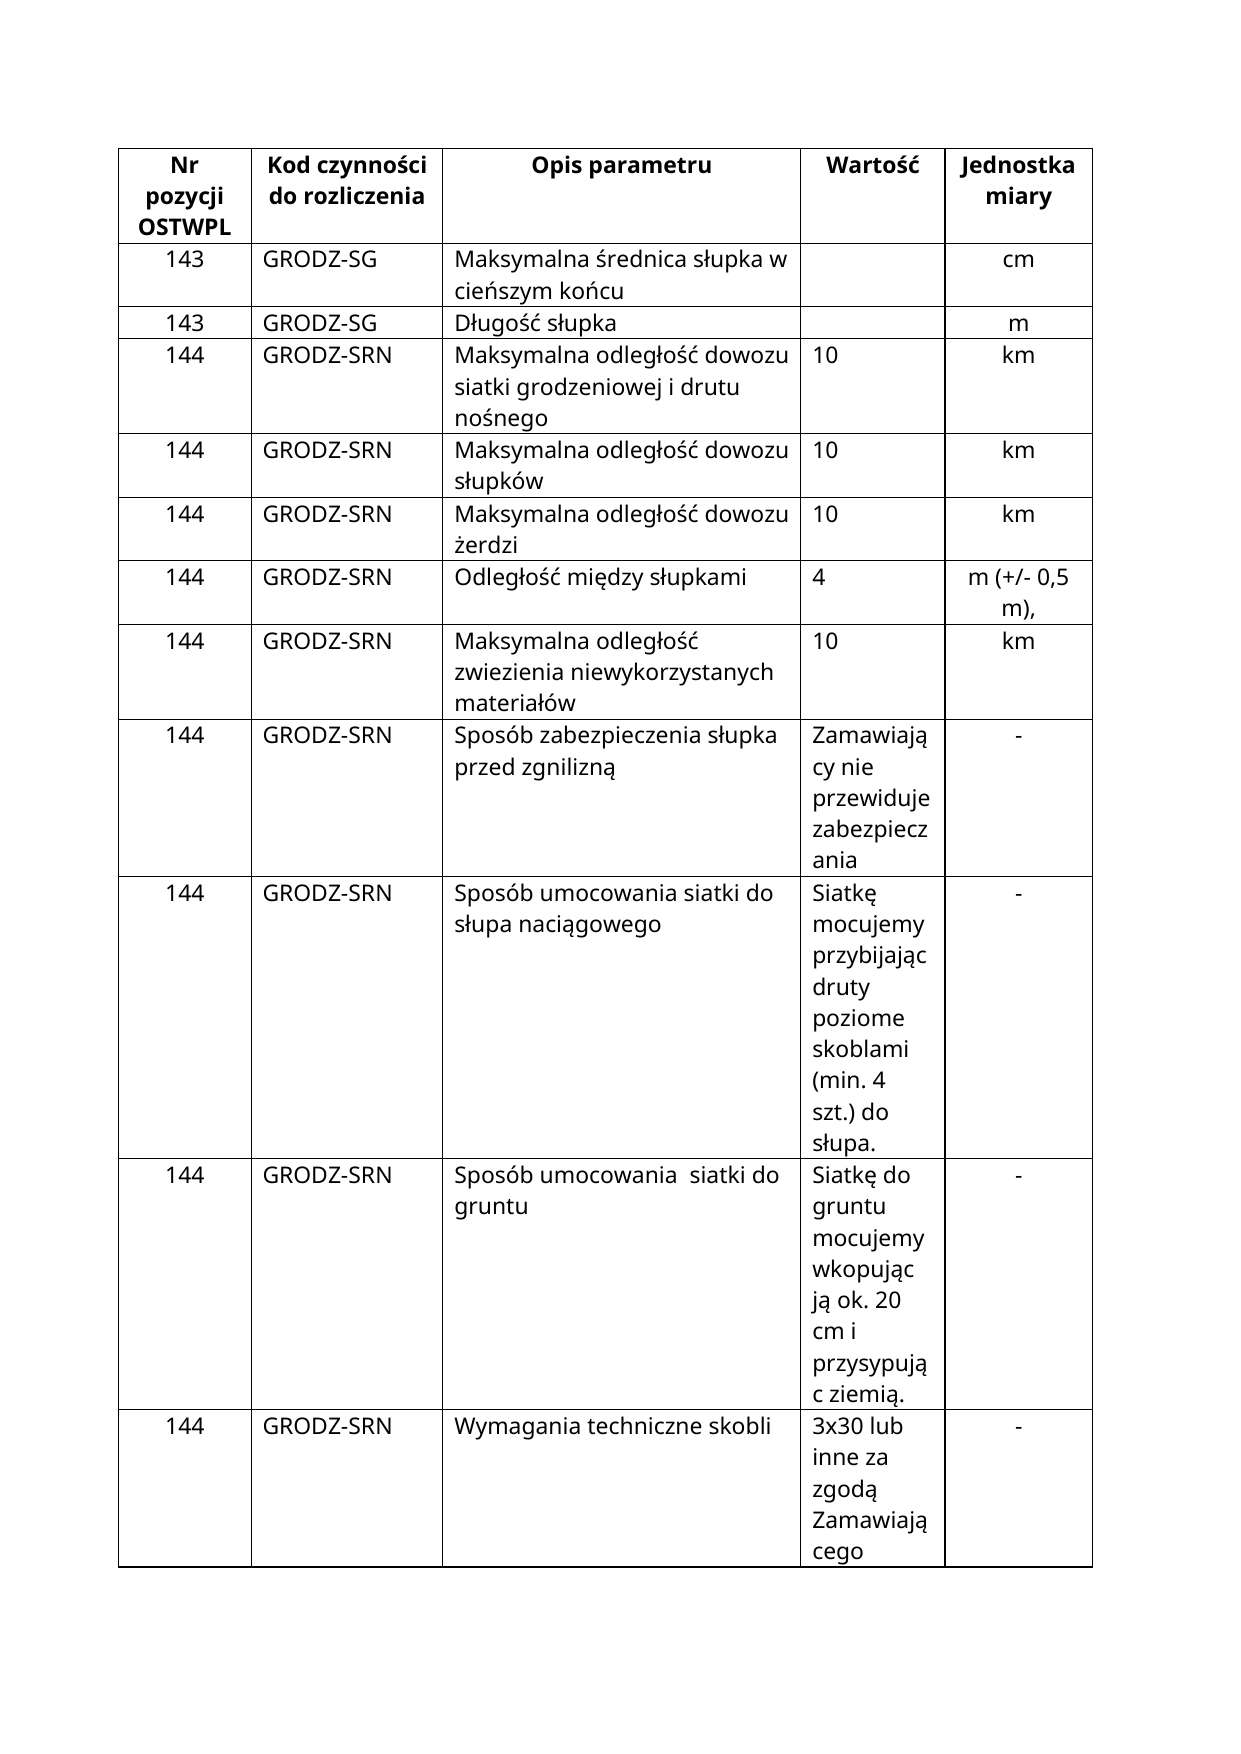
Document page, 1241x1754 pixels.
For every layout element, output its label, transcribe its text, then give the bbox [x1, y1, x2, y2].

table_cell Długość słupka [443, 307, 800, 338]
table_cell GRODZ-SRN [252, 877, 442, 1158]
table_header Opis parametru [443, 149, 800, 242]
table_cell - [946, 720, 1092, 876]
table_cell 144 [119, 1159, 251, 1409]
table_cell [801, 307, 944, 338]
table_cell Sposób umocowania siatki do gruntu [443, 1159, 800, 1409]
table_cell GRODZ-SRN [252, 434, 442, 497]
table_cell GRODZ-SRN [252, 720, 442, 876]
table_cell Zamawiający nie przewiduje zabezpieczania [801, 720, 944, 876]
table_cell Maksymalna odległość dowozu słupków [443, 434, 800, 497]
table_cell m (+/- 0,5 m), [946, 561, 1092, 624]
table_cell GRODZ-SRN [252, 339, 442, 433]
table_cell cm [946, 244, 1092, 306]
table_cell 143 [119, 307, 251, 338]
table_cell 143 [119, 244, 251, 306]
table_cell 10 [801, 498, 944, 560]
table_cell 10 [801, 625, 944, 718]
table_cell 4 [801, 561, 944, 624]
table_cell Odległość między słupkami [443, 561, 800, 624]
table_cell Wymagania techniczne skobli [443, 1410, 800, 1566]
table_cell GRODZ-SRN [252, 498, 442, 560]
table_cell Maksymalna odległość zwiezienia niewykorzystanych materiałów [443, 625, 800, 718]
table_cell Maksymalna odległość dowozu siatki grodzeniowej i drutu nośnego [443, 339, 800, 433]
table_cell Maksymalna średnica słupka w cieńszym końcu [443, 244, 800, 306]
table_cell 144 [119, 498, 251, 560]
table_cell GRODZ-SRN [252, 561, 442, 624]
table_cell km [946, 625, 1092, 718]
table_cell Sposób zabezpieczenia słupka przed zgnilizną [443, 720, 800, 876]
table_cell 144 [119, 625, 251, 718]
table_cell Siatkę do gruntu mocujemy wkopując ją ok. 20 cm i przysypując ziemią. [801, 1159, 944, 1409]
table_cell Sposób umocowania siatki do słupa naciągowego [443, 877, 800, 1158]
table_header Nr pozycji OSTWPL [119, 149, 251, 242]
table_cell 144 [119, 720, 251, 876]
table_cell GRODZ-SG [252, 244, 442, 306]
table_cell Siatkę mocujemy przybijając druty poziome skoblami (min. 4 szt.) do słupa. [801, 877, 944, 1158]
table_cell 144 [119, 561, 251, 624]
table_header Kod czynności do rozliczenia [252, 149, 442, 242]
table_cell GRODZ-SRN [252, 1159, 442, 1409]
table_cell 10 [801, 339, 944, 433]
table_cell - [946, 877, 1092, 1158]
table_cell m [946, 307, 1092, 338]
table_cell 144 [119, 1410, 251, 1566]
table_cell 144 [119, 877, 251, 1158]
table_cell GRODZ-SRN [252, 1410, 442, 1566]
table_header Jednostka miary [946, 149, 1092, 242]
table_cell [801, 244, 944, 306]
table_cell 144 [119, 339, 251, 433]
table_header Wartość [801, 149, 944, 242]
table_cell 10 [801, 434, 944, 497]
table_cell km [946, 434, 1092, 497]
table_cell - [946, 1159, 1092, 1409]
table_cell 3x30 lub inne za zgodą Zamawiającego [801, 1410, 944, 1566]
table_cell - [946, 1410, 1092, 1566]
table_cell 144 [119, 434, 251, 497]
table_cell km [946, 498, 1092, 560]
table_cell Maksymalna odległość dowozu żerdzi [443, 498, 800, 560]
table_cell GRODZ-SG [252, 307, 442, 338]
table_cell km [946, 339, 1092, 433]
table_cell GRODZ-SRN [252, 625, 442, 718]
